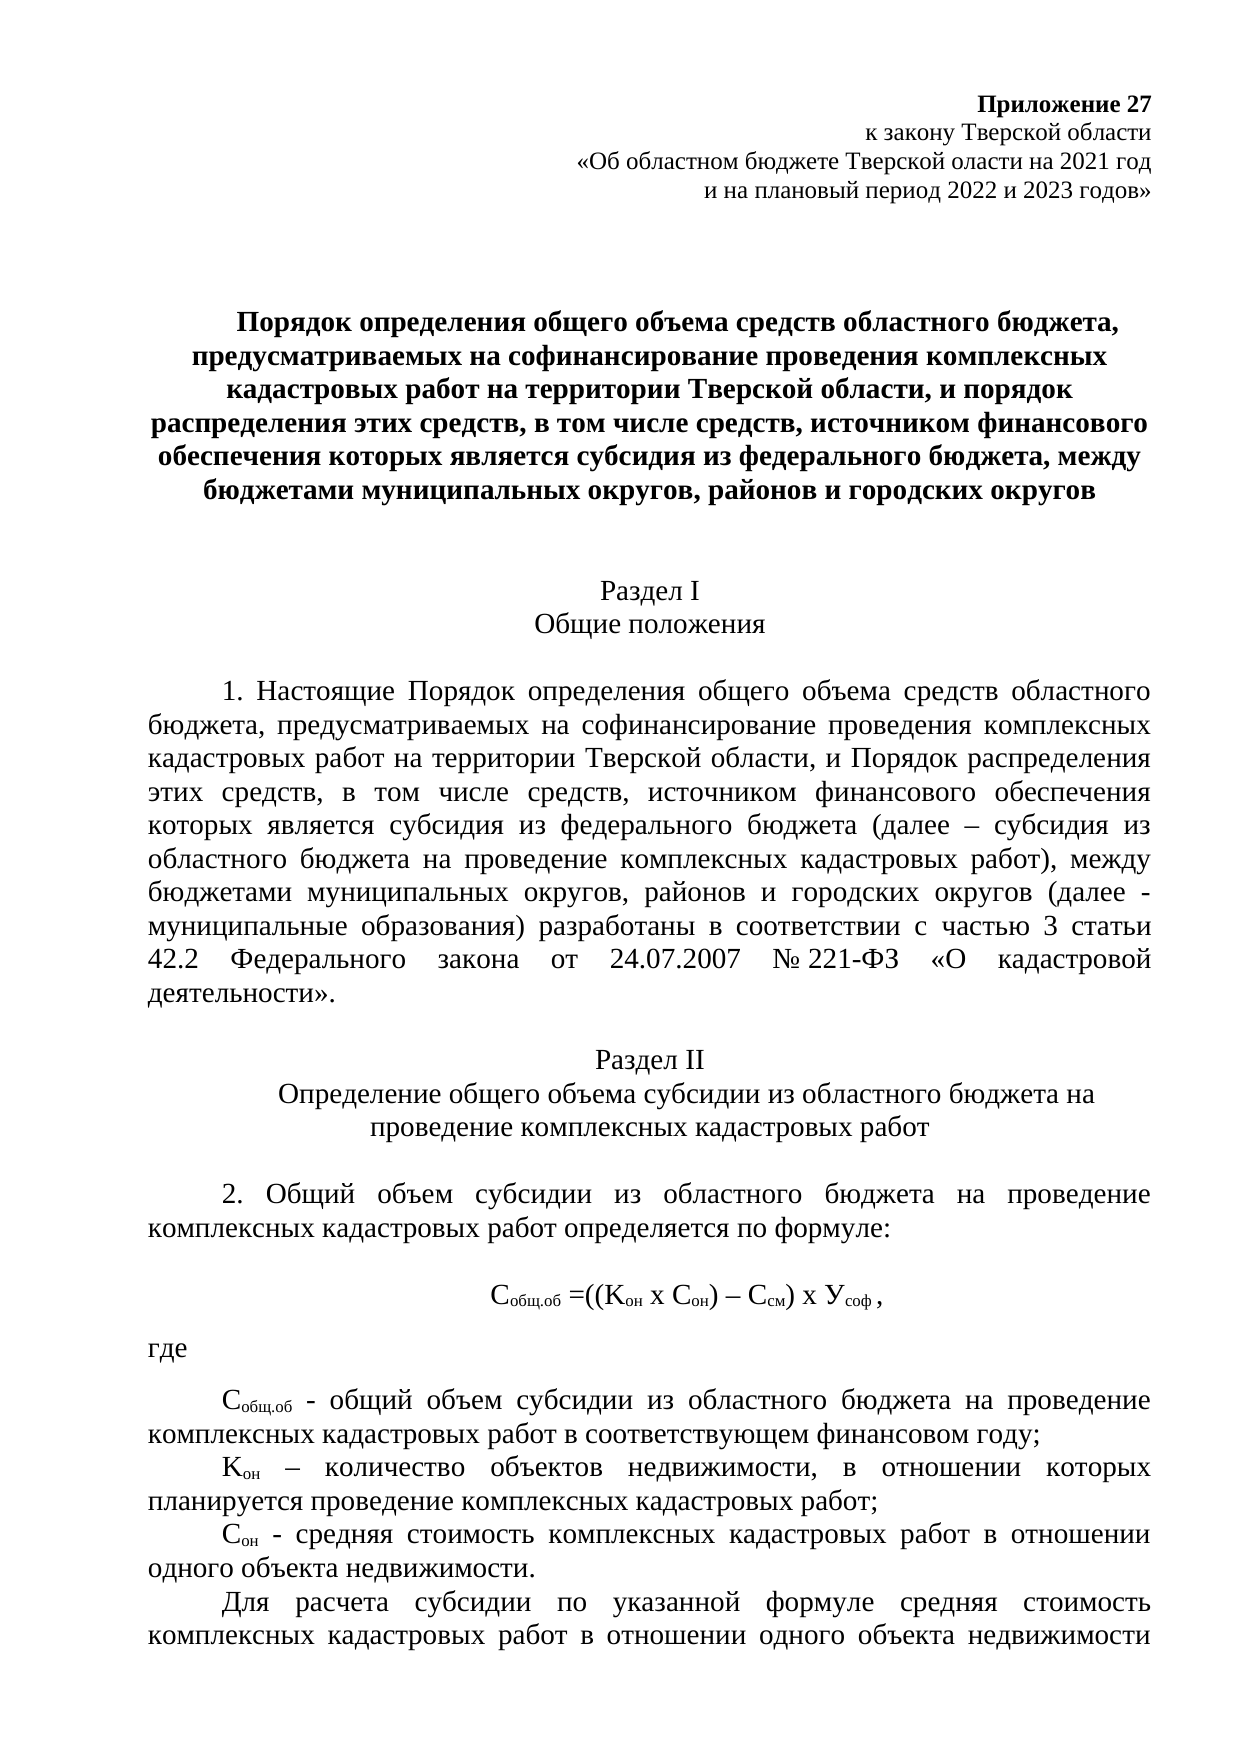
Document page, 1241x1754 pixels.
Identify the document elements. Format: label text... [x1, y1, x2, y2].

text Раздел I [148, 573, 1152, 606]
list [148, 1584, 1152, 1651]
list Раздел II [148, 1042, 1152, 1076]
list 1. Настоящие Порядок определения общего объема средств областного бюджета, предусматриваемых на софинансирование проведения комплексных кадастровых работ на территории Тверской области, и Порядок распределения этих средств, в том числе средств, источником финансового обеспечения которых является субсидия из федерального бюджета (далее – субсидия из областного бюджета на проведение комплексных кадастровых работ), между бюджетами муниципальных округов, районов и городских округов (далее -муниципальные образования) разработаны в соответствии с частью 3 статьи 42.2 Федерального закона от 24.07.2007 № 221-ФЗ «О кадастровой деятельности». [148, 673, 1152, 1009]
text Порядок определения общего объема средств областного бюджета, предусматриваемых на софинансирование проведения комплексных кадастровых работ на территории Тверской области, и порядок распределения этих средств, в том числе средств, источником финансового обеспечения которых является субсидия из федерального бюджета, между бюджетами муниципальных округов, районов и городских округов [148, 304, 1152, 506]
list Собщ.об - общий объем субсидии из областного бюджета на проведение комплексных кадастровых работ в соответствующем финансовом году; [148, 1382, 1152, 1449]
text Приложение 27 [546, 89, 1152, 117]
list Определение общего объема субсидии из областного бюджета на проведение комплексных кадастровых работ [148, 1076, 1152, 1143]
list где [148, 1330, 1152, 1363]
text «Об областном бюджете Тверской оласти на 2021 год [546, 146, 1152, 175]
text к закону Тверской области [546, 117, 1152, 146]
text и на плановый период 2022 и 2023 годов» [546, 175, 1152, 204]
list Собщ.об =((Kон х Сон) – Ссм) х Усоф , [148, 1277, 1152, 1311]
text Общие положения [148, 606, 1152, 640]
list Сон - средняя стоимость комплексных кадастровых работ в отношении одного объекта недвижимости. [148, 1517, 1152, 1584]
text 2. Общий объем субсидии из областного бюджета на проведение комплексных кадастровых работ определяется по формуле: [148, 1176, 1152, 1243]
list Kон – количество объектов недвижимости, в отношении которых планируется проведение комплексных кадастровых работ; [148, 1449, 1152, 1517]
